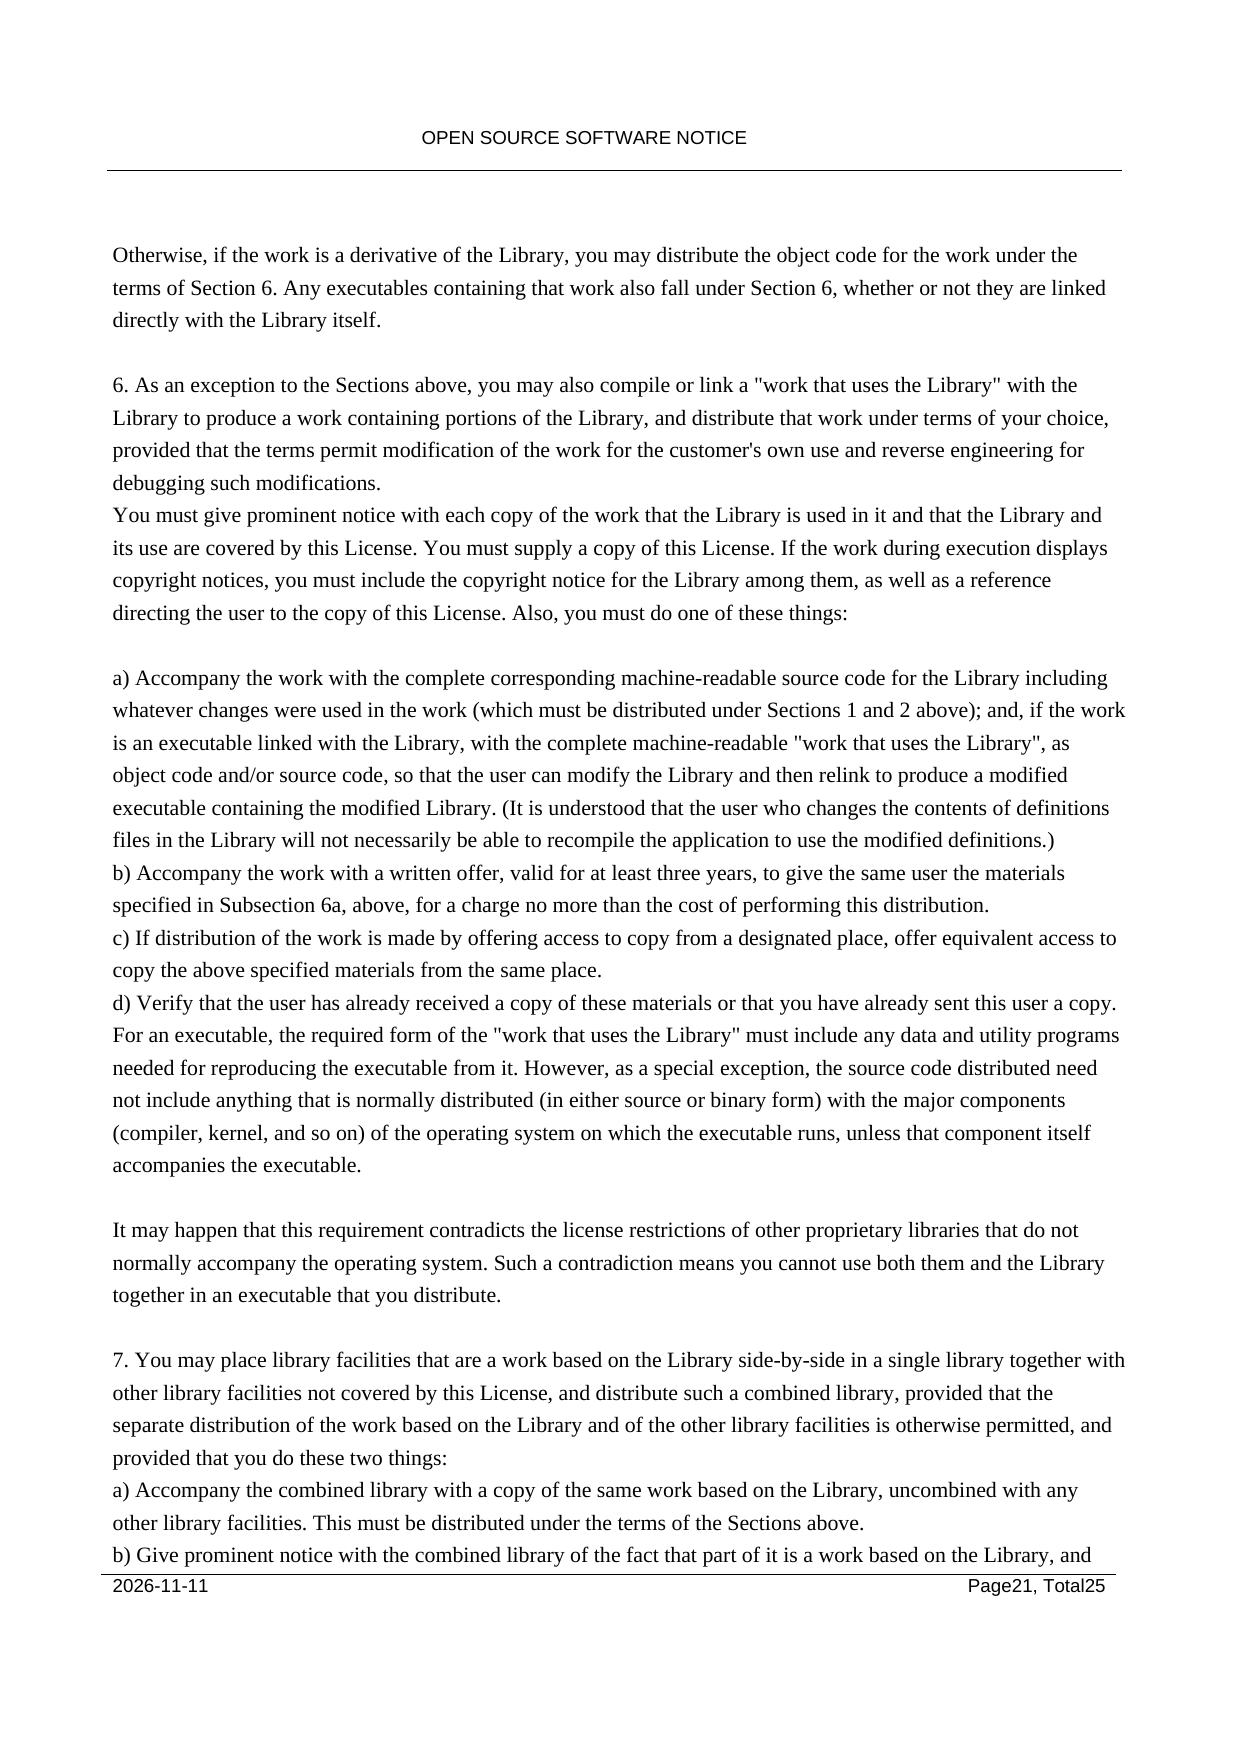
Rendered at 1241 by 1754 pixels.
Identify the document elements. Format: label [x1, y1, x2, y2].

text [112, 206, 1128, 1571]
